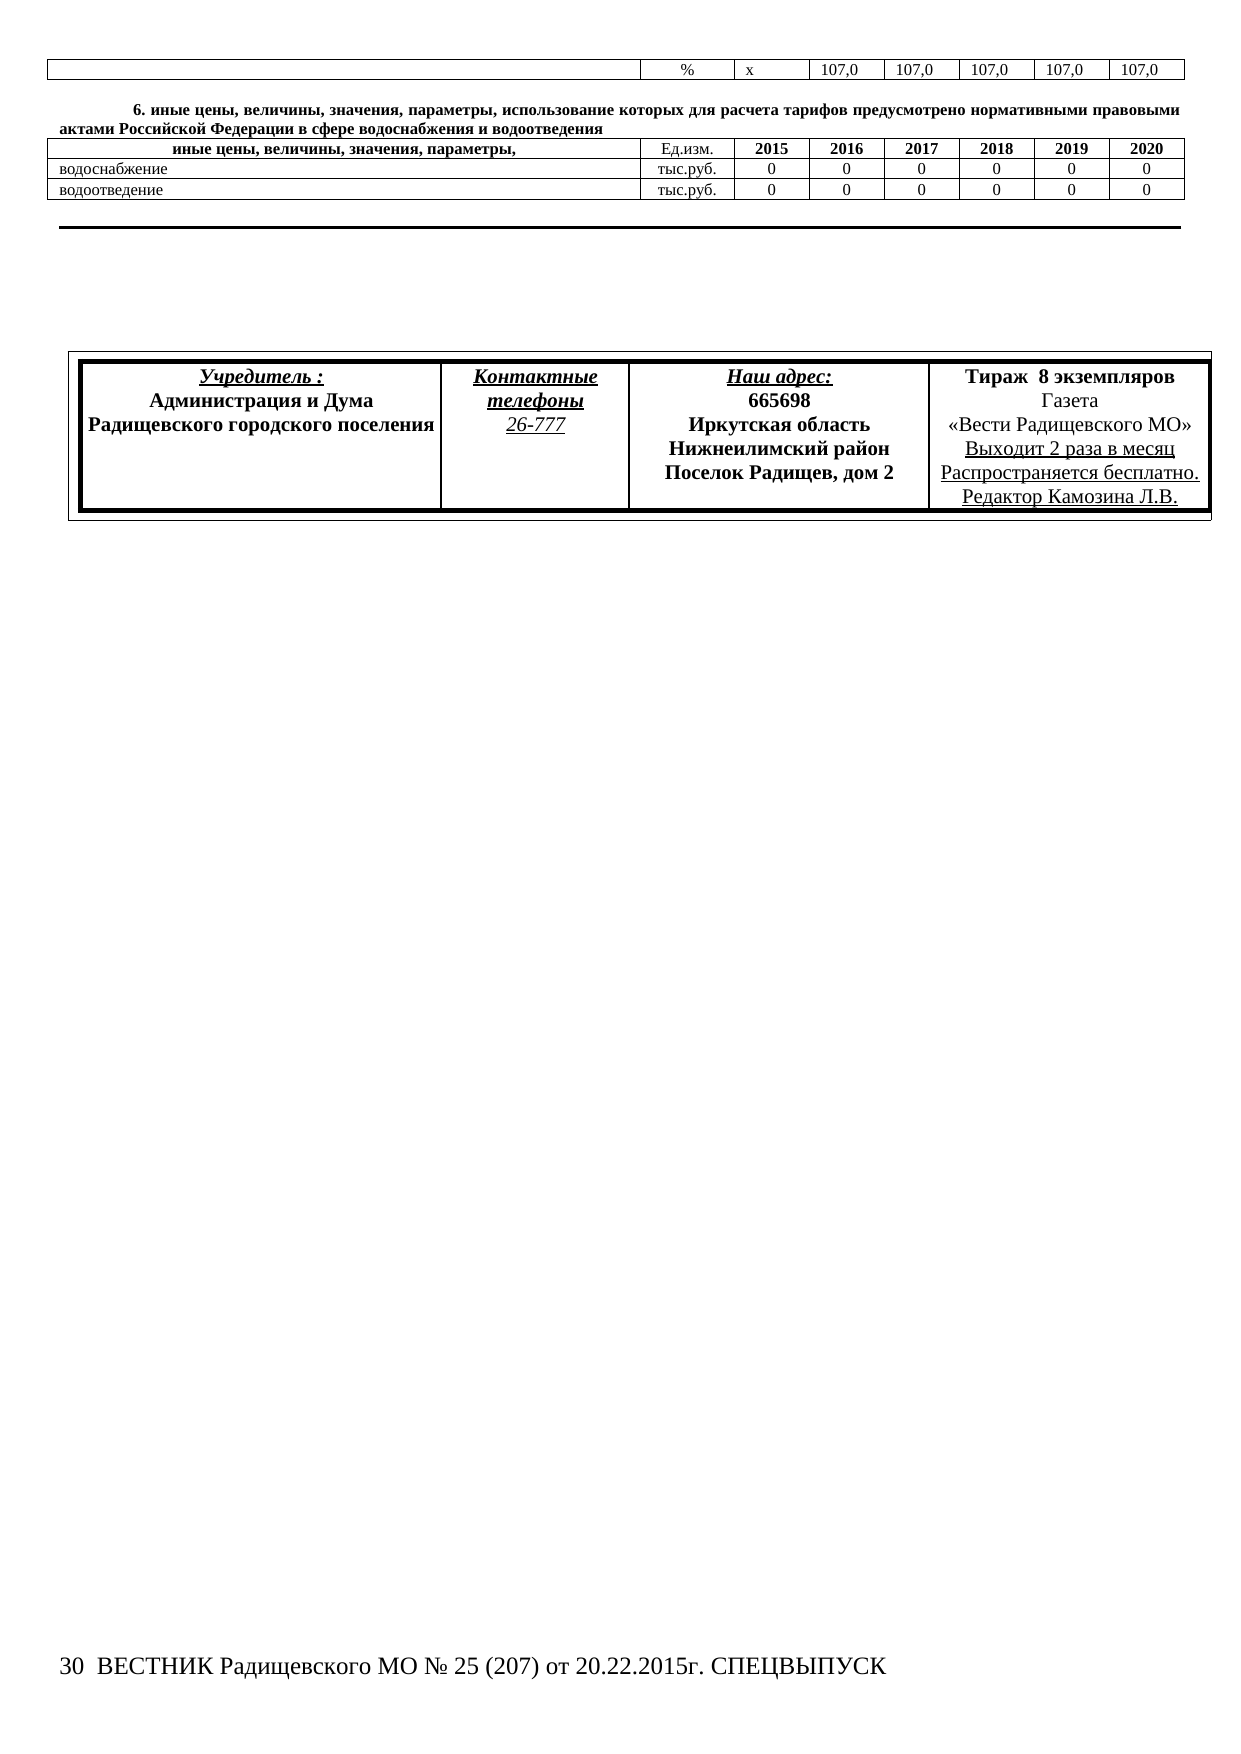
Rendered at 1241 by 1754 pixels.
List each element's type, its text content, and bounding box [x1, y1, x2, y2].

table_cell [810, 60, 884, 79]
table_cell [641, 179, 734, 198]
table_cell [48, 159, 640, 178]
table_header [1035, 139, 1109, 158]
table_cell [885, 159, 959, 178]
text 6. иные цены, величины, значения, параметры, использование которых для расчета тарифов предусмотрено нормативными правовыми актами Российской Федерации в сфере водоснабжения и водоотведения [59, 99, 1181, 138]
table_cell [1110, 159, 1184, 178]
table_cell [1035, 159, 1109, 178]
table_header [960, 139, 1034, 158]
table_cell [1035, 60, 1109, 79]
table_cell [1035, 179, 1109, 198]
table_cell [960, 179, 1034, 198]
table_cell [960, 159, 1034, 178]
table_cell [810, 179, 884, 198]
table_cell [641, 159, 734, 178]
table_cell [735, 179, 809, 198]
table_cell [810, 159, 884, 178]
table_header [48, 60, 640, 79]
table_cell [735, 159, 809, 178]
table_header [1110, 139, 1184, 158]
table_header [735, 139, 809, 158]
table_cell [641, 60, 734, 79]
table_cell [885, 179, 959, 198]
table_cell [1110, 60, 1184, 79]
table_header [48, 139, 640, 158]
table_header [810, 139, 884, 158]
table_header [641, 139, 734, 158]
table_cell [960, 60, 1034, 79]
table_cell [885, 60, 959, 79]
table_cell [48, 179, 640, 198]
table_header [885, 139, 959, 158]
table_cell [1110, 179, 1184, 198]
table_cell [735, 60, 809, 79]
